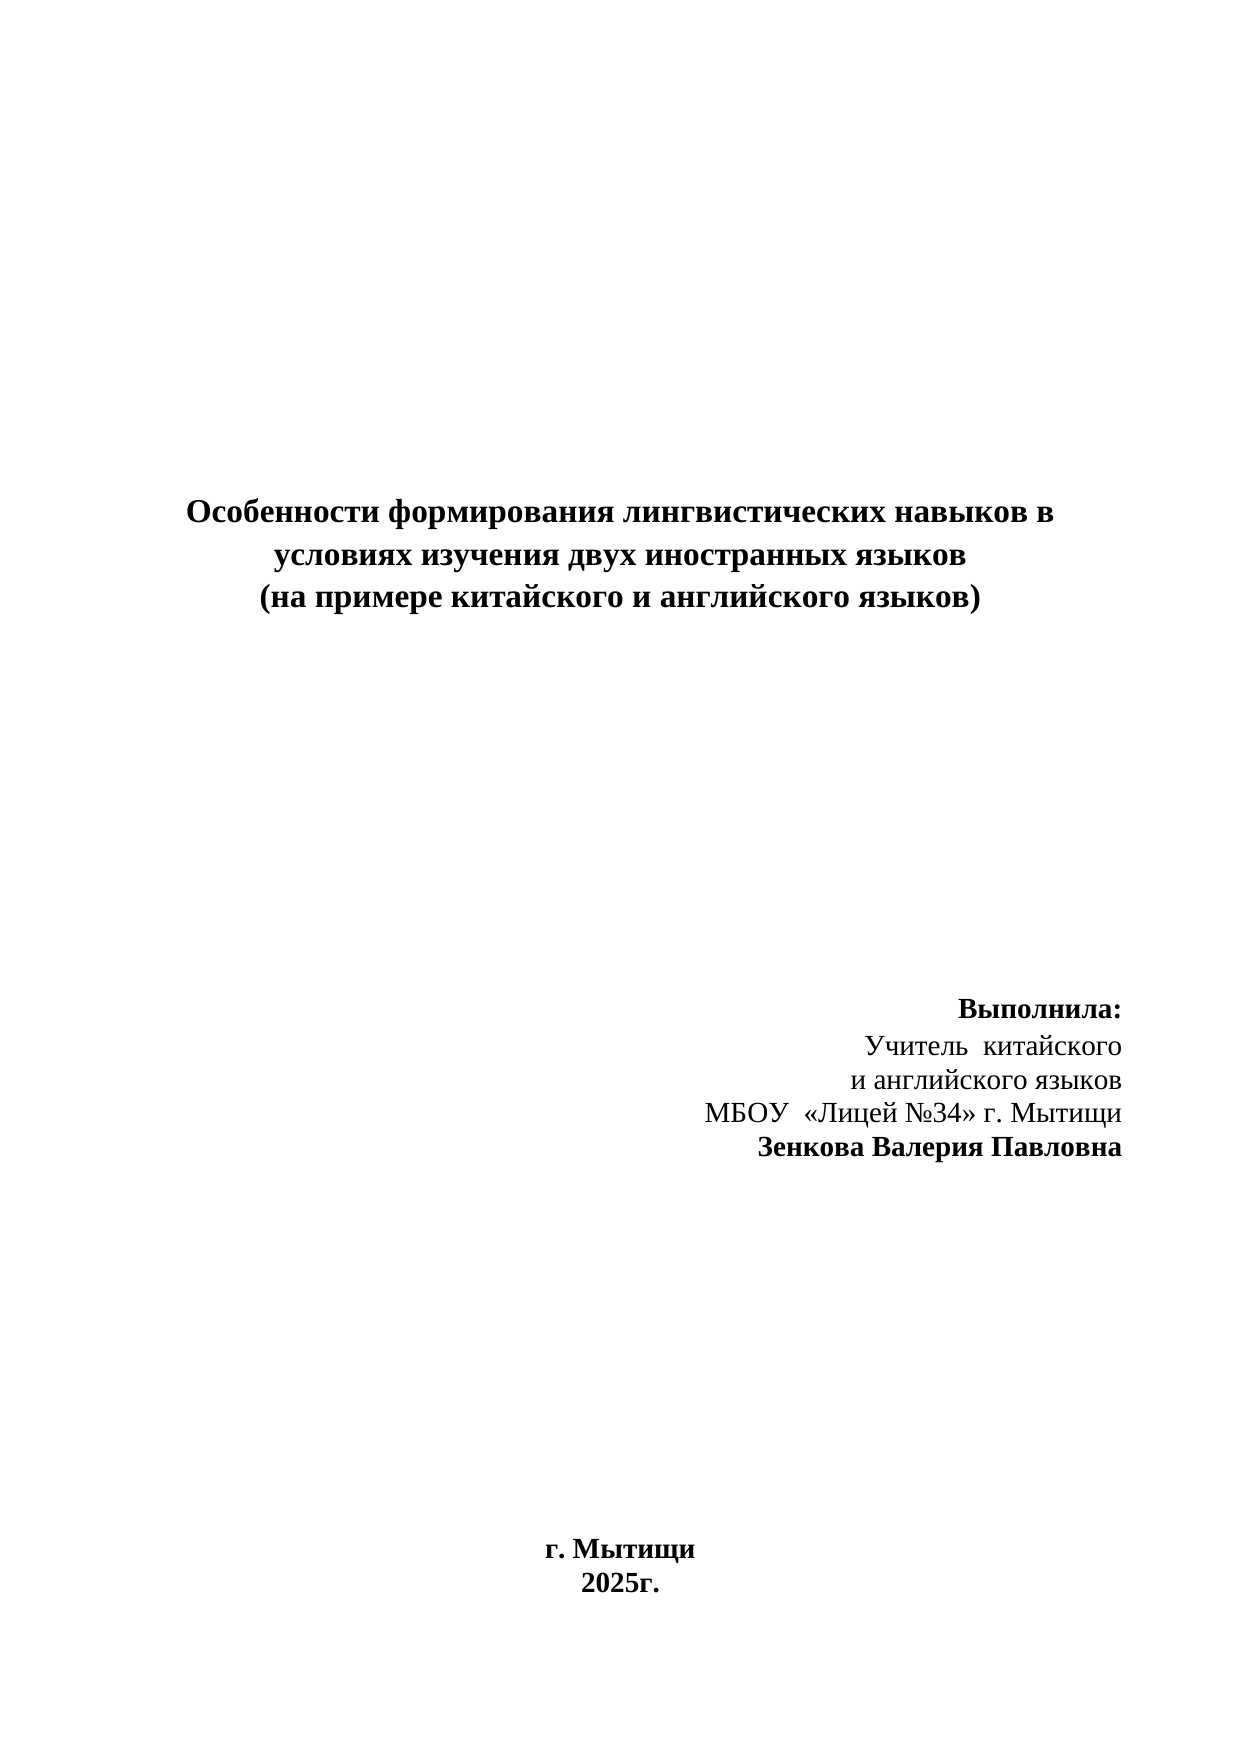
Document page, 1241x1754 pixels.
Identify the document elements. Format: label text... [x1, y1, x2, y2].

text МБОУ «Лицей №34» г. Мытищи [118, 1095, 1122, 1129]
text Зенкова Валерия Павловна [118, 1129, 1122, 1162]
text г. Мытищи [118, 1531, 1122, 1565]
text Особенности формирования лингвистических навыков в условиях изучения двух иностранных языков [118, 492, 1122, 572]
text (на примере китайского и английского языков) [118, 576, 1122, 614]
text Выполнила: [118, 991, 1122, 1025]
text 2025г. [118, 1565, 1122, 1598]
text и английского языков [118, 1062, 1122, 1095]
text Учитель китайского [118, 1028, 1122, 1062]
